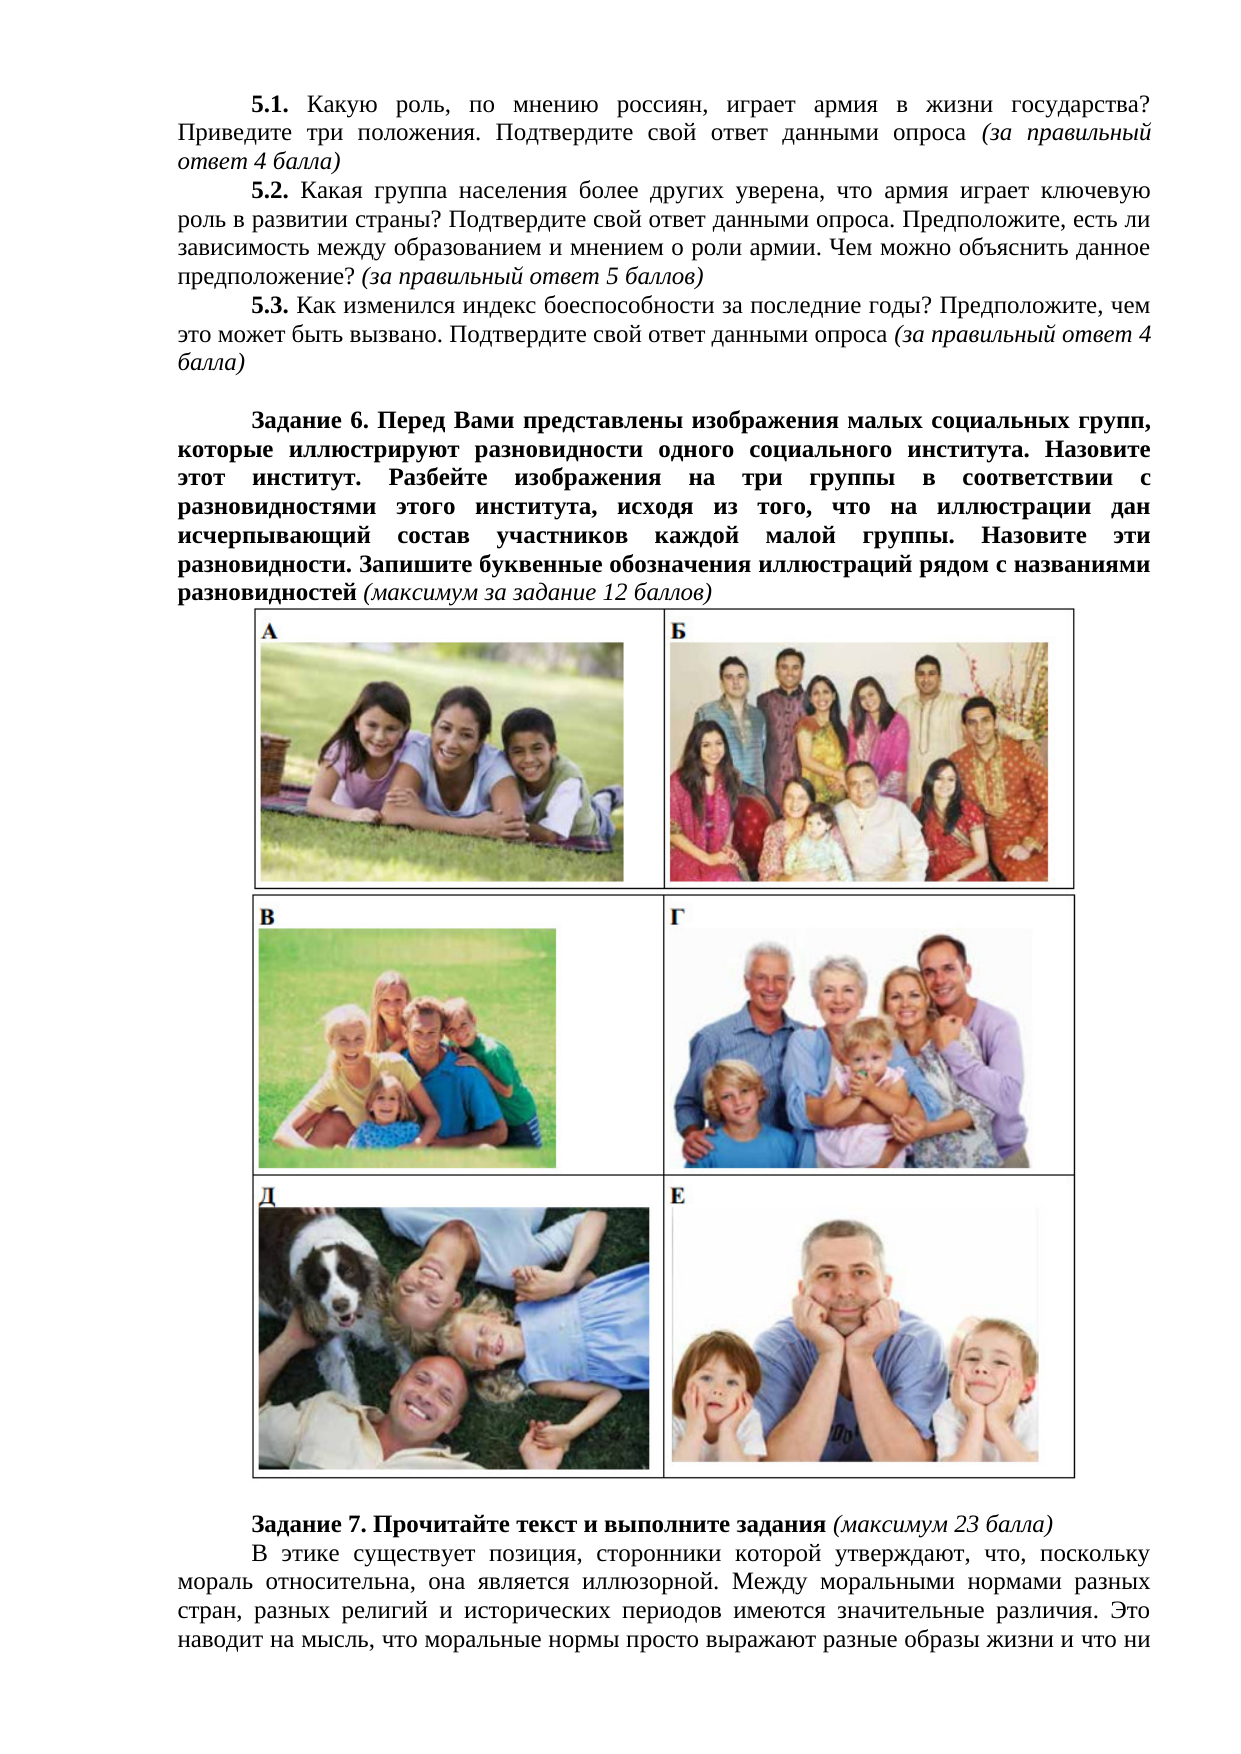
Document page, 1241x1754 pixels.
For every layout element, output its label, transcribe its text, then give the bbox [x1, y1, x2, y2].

text 5.1. Какую роль, по мнению россиян, играет армия в жизни государства? Приведите три положения. Подтвердите свой ответ данными опроса (за правильный ответ 4 балла) [177, 89, 1152, 175]
list Задание 6. Перед Вами представлены изображения малых социальных групп, которые иллюстрируют разновидности одного социального института. Назовите этот институт. Разбейте изображения на три группы в соответствии с разновидностями этого института, исходя из того, что на иллюстрации дан исчерпывающий состав участников каждой малой группы. Назовите эти разновидности. Запишите буквенные обозначения иллюстраций рядом с названиями разновидностей (максимум за задание 12 баллов) [177, 405, 1152, 606]
text 5.3. Как изменился индекс боеспособности за последние годы? Предположите, чем это может быть вызвано. Подтвердите свой ответ данными опроса (за правильный ответ 4 балла) [177, 290, 1152, 376]
text Задание 7. Прочитайте текст и выполните задания (максимум 23 балла) [177, 1509, 1152, 1538]
picture [250, 606, 1079, 1481]
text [177, 1538, 1152, 1653]
text 5.2. Какая группа населения более других уверена, что армия играет ключевую роль в развитии страны? Подтвердите свой ответ данными опроса. Предположите, есть ли зависимость между образованием и мнением о роли армии. Чем можно объяснить данное предположение? (за правильный ответ 5 баллов) [177, 175, 1152, 290]
